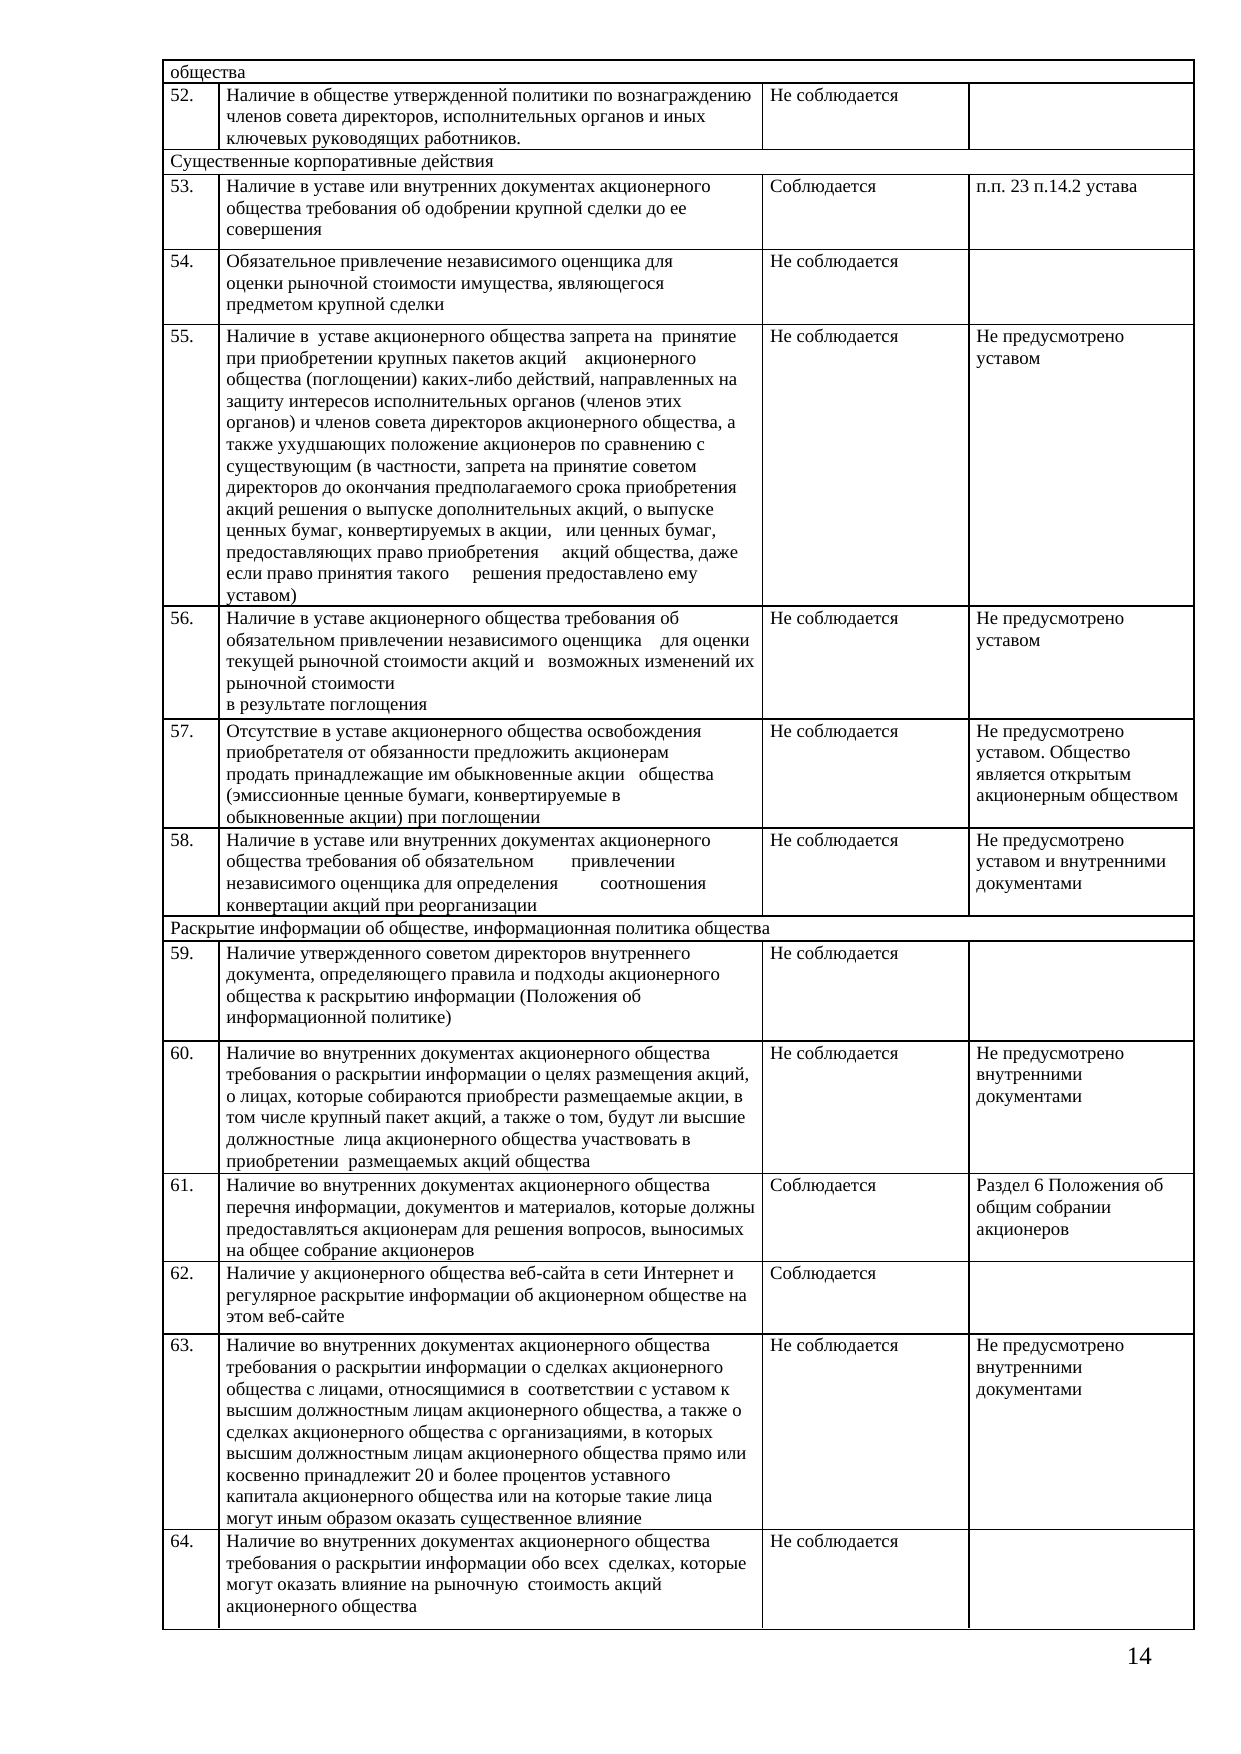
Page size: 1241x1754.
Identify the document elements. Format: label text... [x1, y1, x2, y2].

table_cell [164, 61, 1193, 82]
table_cell Не соблюдается [763, 84, 968, 148]
table_cell Наличие во внутренних документах акционерного общества перечня информации, документов и материалов, которые должны предоставляться акционерам для решения вопросов, выносимых на общее собрание акционеров [220, 1174, 762, 1261]
table_cell 58. [164, 829, 218, 915]
table_cell Не предусмотрено внутренними документами [970, 1335, 1193, 1528]
table_cell Соблюдается [763, 1174, 968, 1261]
table_cell Наличие во внутренних документах акционерного общества требования о раскрытии информации о сделках акционерного общества с лицами, относящимися в соответствии с уставом к высшим должностным лицам акционерного общества, а также о сделках акционерного общества с организациями, в которых высшим должностным лицам акционерного общества прямо или косвенно принадлежит 20 и более процентов уставного капитала акционерного общества или на которые такие лица могут иным образом оказать существенное влияние [220, 1335, 762, 1528]
table_cell Наличие в уставе акционерного общества требования об обязательном привлечении независимого оценщика для оценки текущей рыночной стоимости акций и возможных изменений их рыночной стоимости в результате поглощения [220, 607, 762, 718]
table_cell [970, 942, 1193, 1040]
table_cell Не соблюдается [763, 1335, 968, 1528]
table_cell 64. [164, 1530, 218, 1628]
table_cell Соблюдается [763, 175, 968, 248]
table_cell 60. [164, 1042, 218, 1173]
table_cell Не соблюдается [763, 250, 968, 323]
table_cell Обязательное привлечение независимого оценщика для оценки рыночной стоимости имущества, являющегося предметом крупной сделки [220, 250, 762, 323]
table_cell Не предусмотрено уставом [970, 325, 1193, 605]
table_cell Раздел 6 Положения об общим собрании акционеров [970, 1174, 1193, 1261]
table_cell Не предусмотрено внутренними документами [970, 1042, 1193, 1173]
table_cell 59. [164, 942, 218, 1040]
table_cell Не предусмотрено уставом и внутренними документами [970, 829, 1193, 915]
table_cell 52. [164, 84, 218, 148]
table_cell 61. [164, 1174, 218, 1261]
table_cell Не предусмотрено уставом. Общество является открытым акционерным обществом [970, 720, 1193, 827]
table_cell [970, 1530, 1193, 1628]
table_cell [970, 250, 1193, 323]
table_cell Наличие во внутренних документах акционерного общества требования о раскрытии информации о целях размещения акций, о лицах, которые собираются приобрести размещаемые акции, в том числе крупный пакет акций, а также о том, будут ли высшие должностные лица акционерного общества участвовать в приобретении размещаемых акций общества [220, 1042, 762, 1173]
table_cell Наличие в уставе акционерного общества запрета на принятие при приобретении крупных пакетов акций акционерного общества (поглощении) каких-либо действий, направленных на защиту интересов исполнительных органов (членов этих органов) и членов совета директоров акционерного общества, а также ухудшающих положение акционеров по сравнению с существующим (в частности, запрета на принятие советом директоров до окончания предполагаемого срока приобретения акций решения о выпуске дополнительных акций, о выпуске ценных бумаг, конвертируемых в акции, или ценных бумаг, предоставляющих право приобретения акций общества, даже если право принятия такого решения предоставлено ему уставом) [220, 325, 762, 605]
table_cell Не соблюдается [763, 325, 968, 605]
table_cell Не соблюдается [763, 942, 968, 1040]
table_cell Существенные корпоративные действия [164, 150, 1193, 173]
table_cell Не соблюдается [763, 720, 968, 827]
table_cell [970, 84, 1193, 148]
table_cell Наличие у акционерного общества веб-сайта в сети Интернет и регулярное раскрытие информации об акционерном обществе на этом веб-сайте [220, 1262, 762, 1333]
table_cell Наличие во внутренних документах акционерного общества требования о раскрытии информации обо всех сделках, которые могут оказать влияние на рыночную стоимость акций акционерного общества [220, 1530, 762, 1628]
table_cell 57. [164, 720, 218, 827]
table_cell Наличие в обществе утвержденной политики по вознаграждению членов совета директоров, исполнительных органов и иных ключевых руководящих работников. [220, 84, 762, 148]
table_cell Не соблюдается [763, 1042, 968, 1173]
table_cell Не предусмотрено уставом [970, 607, 1193, 718]
table_cell 55. [164, 325, 218, 605]
table_cell [970, 1262, 1193, 1333]
table_cell 53. [164, 175, 218, 248]
table_cell Не соблюдается [763, 829, 968, 915]
table_cell Наличие в уставе или внутренних документах акционерного общества требования об обязательном привлечении независимого оценщика для определения соотношения конвертации акций при реорганизации [220, 829, 762, 915]
table_cell 56. [164, 607, 218, 718]
table_cell 63. [164, 1335, 218, 1528]
table_cell 54. [164, 250, 218, 323]
table_cell Наличие утвержденного советом директоров внутреннего документа, определяющего правила и подходы акционерного общества к раскрытию информации (Положения об информационной политике) [220, 942, 762, 1040]
table_cell Не соблюдается [763, 1530, 968, 1628]
table_cell 62. [164, 1262, 218, 1333]
table_cell п.п. 23 п.14.2 устава [970, 175, 1193, 248]
table_cell Соблюдается [763, 1262, 968, 1333]
table_cell Наличие в уставе или внутренних документах акционерного общества требования об одобрении крупной сделки до ее совершения [220, 175, 762, 248]
table_cell Раскрытие информации об обществе, информационная политика общества [164, 917, 1193, 940]
table_cell Не соблюдается [763, 607, 968, 718]
table_cell Отсутствие в уставе акционерного общества освобождения приобретателя от обязанности предложить акционерам продать принадлежащие им обыкновенные акции общества (эмиссионные ценные бумаги, конвертируемые в обыкновенные акции) при поглощении [220, 720, 762, 827]
